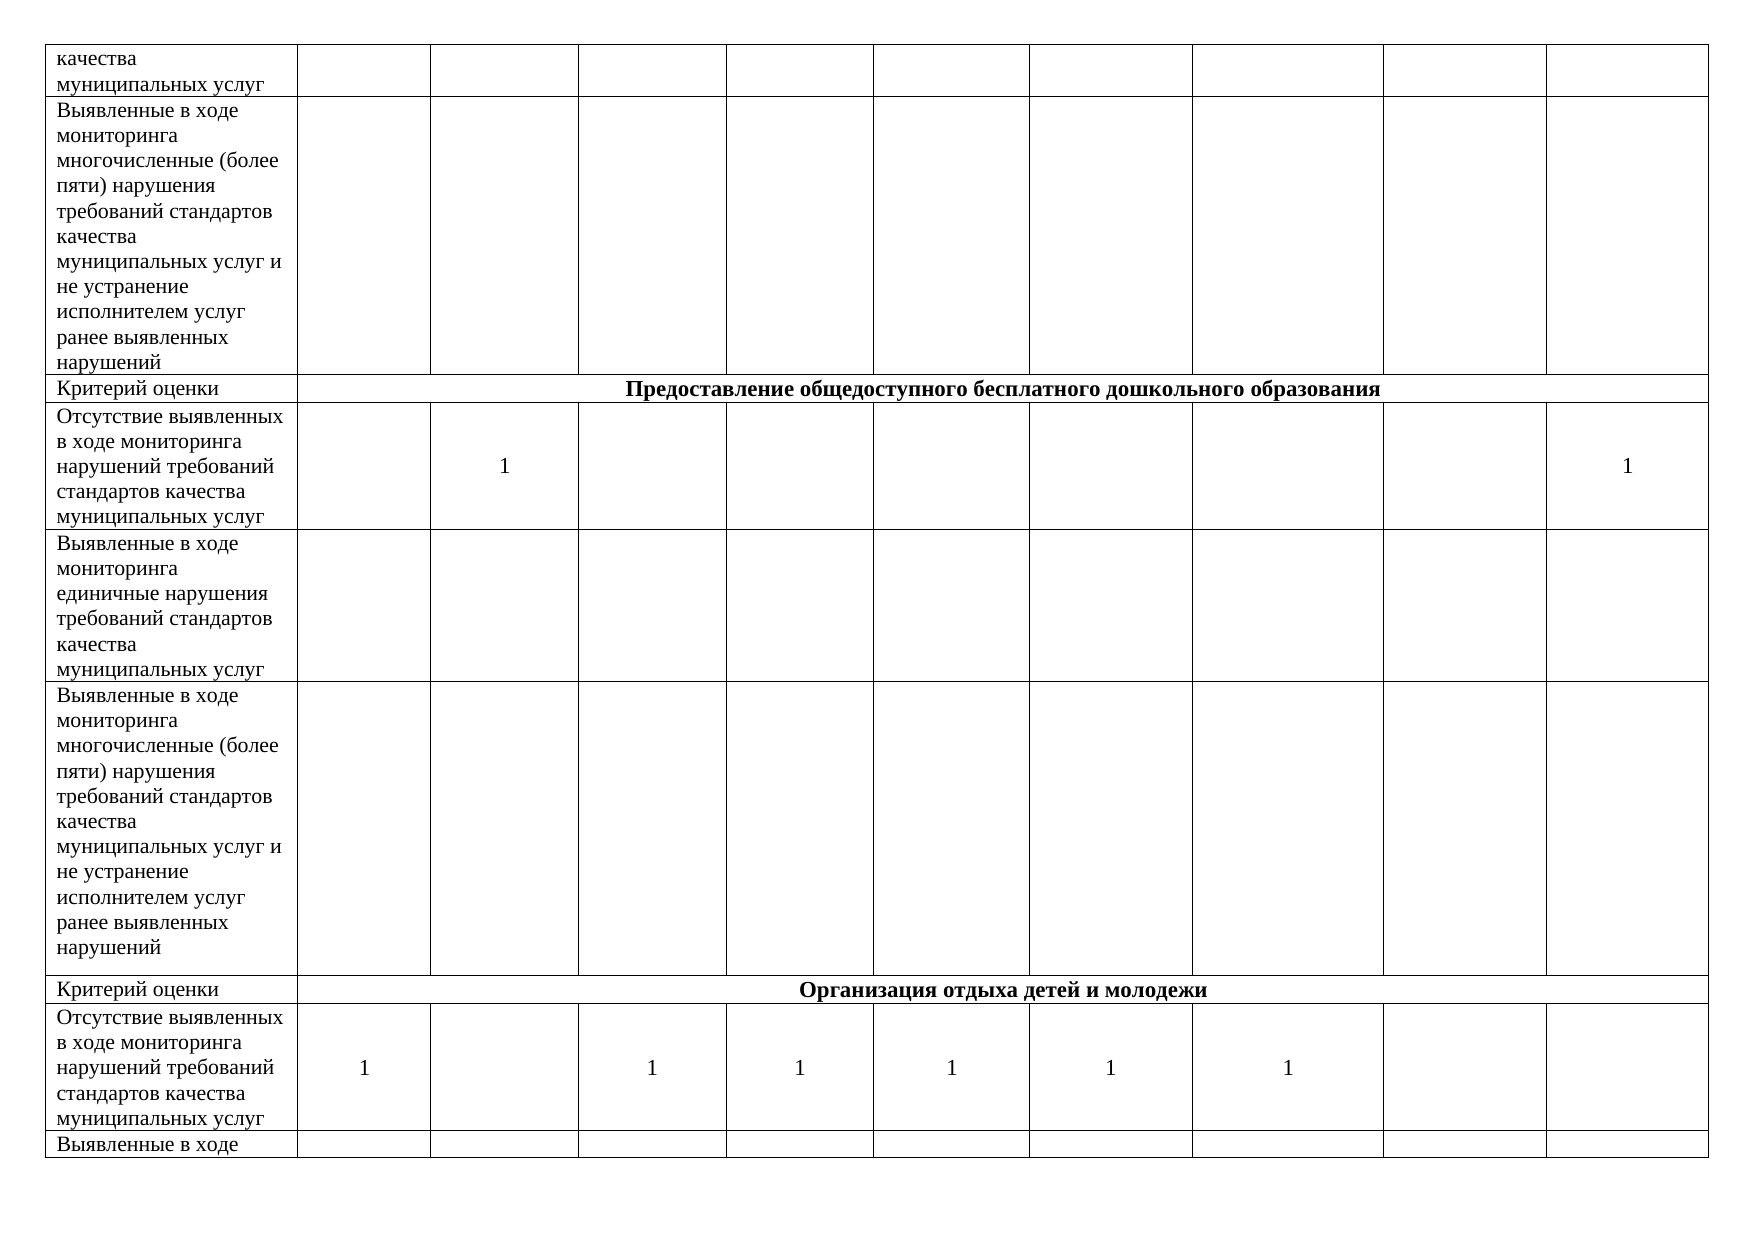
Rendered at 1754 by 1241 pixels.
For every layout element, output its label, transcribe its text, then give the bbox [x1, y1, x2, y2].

table_cell [1384, 530, 1546, 681]
table_cell 1 [298, 1004, 430, 1130]
table_cell [579, 403, 726, 529]
table_cell [431, 530, 578, 681]
table_cell [1547, 1004, 1708, 1130]
table_cell [727, 97, 873, 374]
table_cell [1030, 45, 1192, 96]
table_cell [1384, 682, 1546, 975]
table_cell [298, 530, 430, 681]
table_cell [1547, 45, 1708, 96]
table_cell [1193, 403, 1383, 529]
table_cell [1384, 45, 1546, 96]
table_cell [1384, 1131, 1546, 1157]
table_cell [298, 682, 430, 975]
table_cell [727, 1131, 873, 1157]
table_cell Выявленные в ходе мониторинга единичные нарушения требований стандартов качества муниципальных услуг [46, 530, 297, 681]
table_cell 1 [1547, 403, 1708, 529]
table_cell [727, 45, 873, 96]
table_cell [874, 682, 1029, 975]
table_cell [298, 1131, 430, 1157]
table_cell [727, 403, 873, 529]
table_cell [1030, 403, 1192, 529]
table_cell [1030, 530, 1192, 681]
table_cell [579, 682, 726, 975]
table_cell [1547, 682, 1708, 975]
table_cell 1 [727, 1004, 873, 1130]
table_cell Критерий оценки [46, 976, 297, 1003]
table_cell [579, 97, 726, 374]
table_cell [874, 45, 1029, 96]
table_cell [874, 403, 1029, 529]
table_cell [1193, 1131, 1383, 1157]
table_cell [1547, 1131, 1708, 1157]
table_cell [727, 682, 873, 975]
table_cell [298, 403, 430, 529]
table_cell Отсутствие выявленных в ходе мониторинга нарушений требований стандартов качества муниципальных услуг [46, 1004, 297, 1130]
table_cell Критерий оценки [46, 375, 297, 402]
table_cell 1 [874, 1004, 1029, 1130]
table_cell [1193, 682, 1383, 975]
table_cell [579, 45, 726, 96]
table_cell 1 [579, 1004, 726, 1130]
table_cell Отсутствие выявленных в ходе мониторинга нарушений требований стандартов качества муниципальных услуг [46, 403, 297, 529]
table_cell [1193, 45, 1383, 96]
table_cell [1547, 97, 1708, 374]
table_cell Предоставление общедоступного бесплатного дошкольного образования [298, 375, 1708, 402]
table_cell [1030, 682, 1192, 975]
table_cell [727, 530, 873, 681]
table_cell [1547, 530, 1708, 681]
table_cell [298, 45, 430, 96]
table_cell [874, 530, 1029, 681]
table_cell [579, 530, 726, 681]
table_cell [579, 1131, 726, 1157]
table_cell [46, 1131, 297, 1157]
table_cell [431, 45, 578, 96]
table_cell [431, 1131, 578, 1157]
table_cell [1384, 403, 1546, 529]
table_cell [1384, 97, 1546, 374]
table_cell [431, 97, 578, 374]
table_cell [1384, 1004, 1546, 1130]
table_cell [1193, 97, 1383, 374]
table_cell Организация отдыха детей и молодежи [298, 976, 1708, 1003]
table_cell [1193, 530, 1383, 681]
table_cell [46, 45, 297, 96]
table_cell [298, 97, 430, 374]
table_cell 1 [1030, 1004, 1192, 1130]
table_cell [1030, 97, 1192, 374]
table_cell [431, 1004, 578, 1130]
table_cell [874, 97, 1029, 374]
table_cell [1030, 1131, 1192, 1157]
table_cell [431, 682, 578, 975]
table_cell 1 [431, 403, 578, 529]
table_cell 1 [1193, 1004, 1383, 1130]
table_cell [874, 1131, 1029, 1157]
